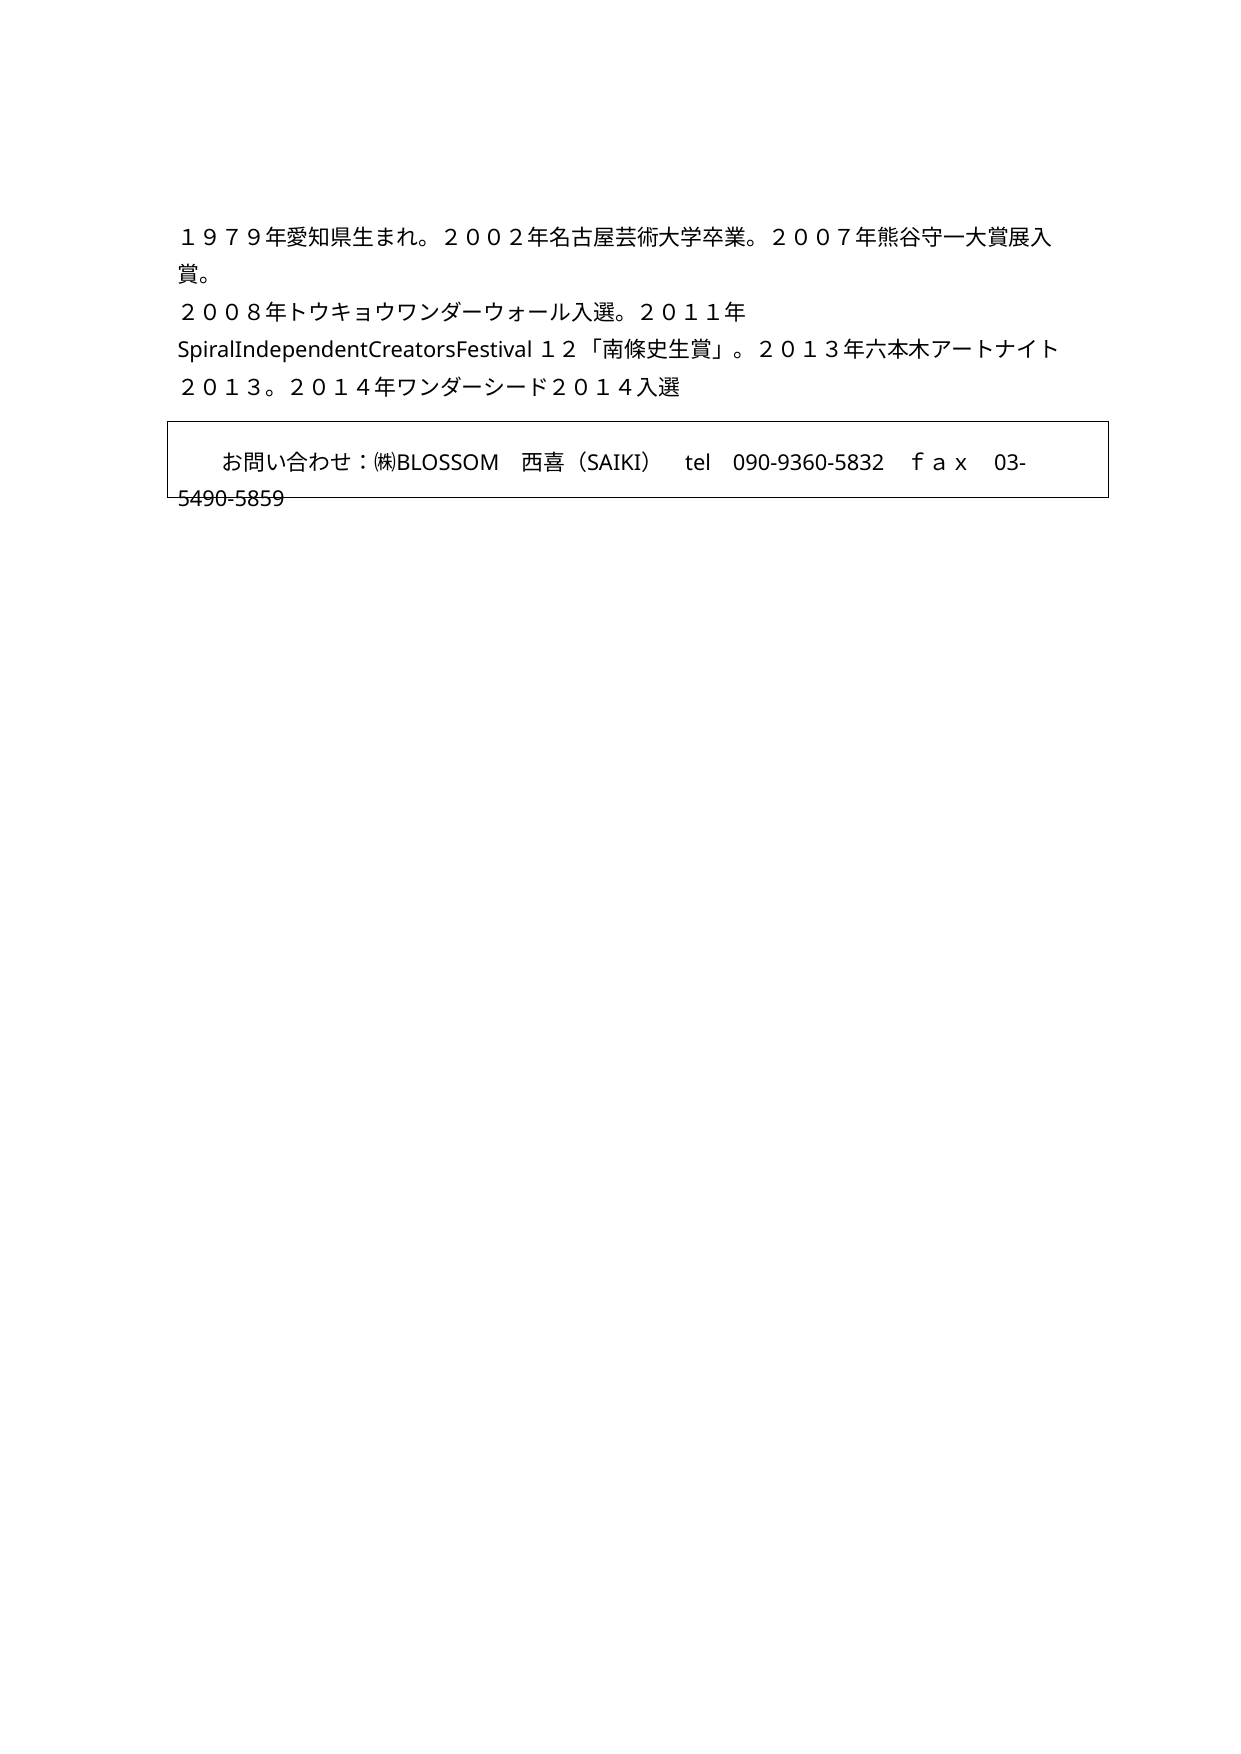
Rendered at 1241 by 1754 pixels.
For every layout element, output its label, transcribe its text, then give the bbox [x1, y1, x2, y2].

text お問い合わせ：㈱BLOSSOM 西喜（SAIKI） tel 090-9360-5832 ｆａｘ 03-5490-5859 [177, 498, 1063, 517]
text １９７９年愛知県生まれ。２００２年名古屋芸術大学卒業。２００７年熊谷守一大賞展入賞。 [177, 217, 1063, 292]
text お問い合わせ：㈱BLOSSOM 西喜（SAIKI） tel 090-9360-5832 ｆａｘ 03-5490-5859 [177, 442, 1063, 497]
text ２００８年トウキョウワンダーウォール入選。２０１１年SpiralIndependentCreatorsFestival１２「南條史生賞」。２０１３年六本木アートナイト２０１３。２０１４年ワンダーシード２０１４入選 [177, 292, 1063, 404]
